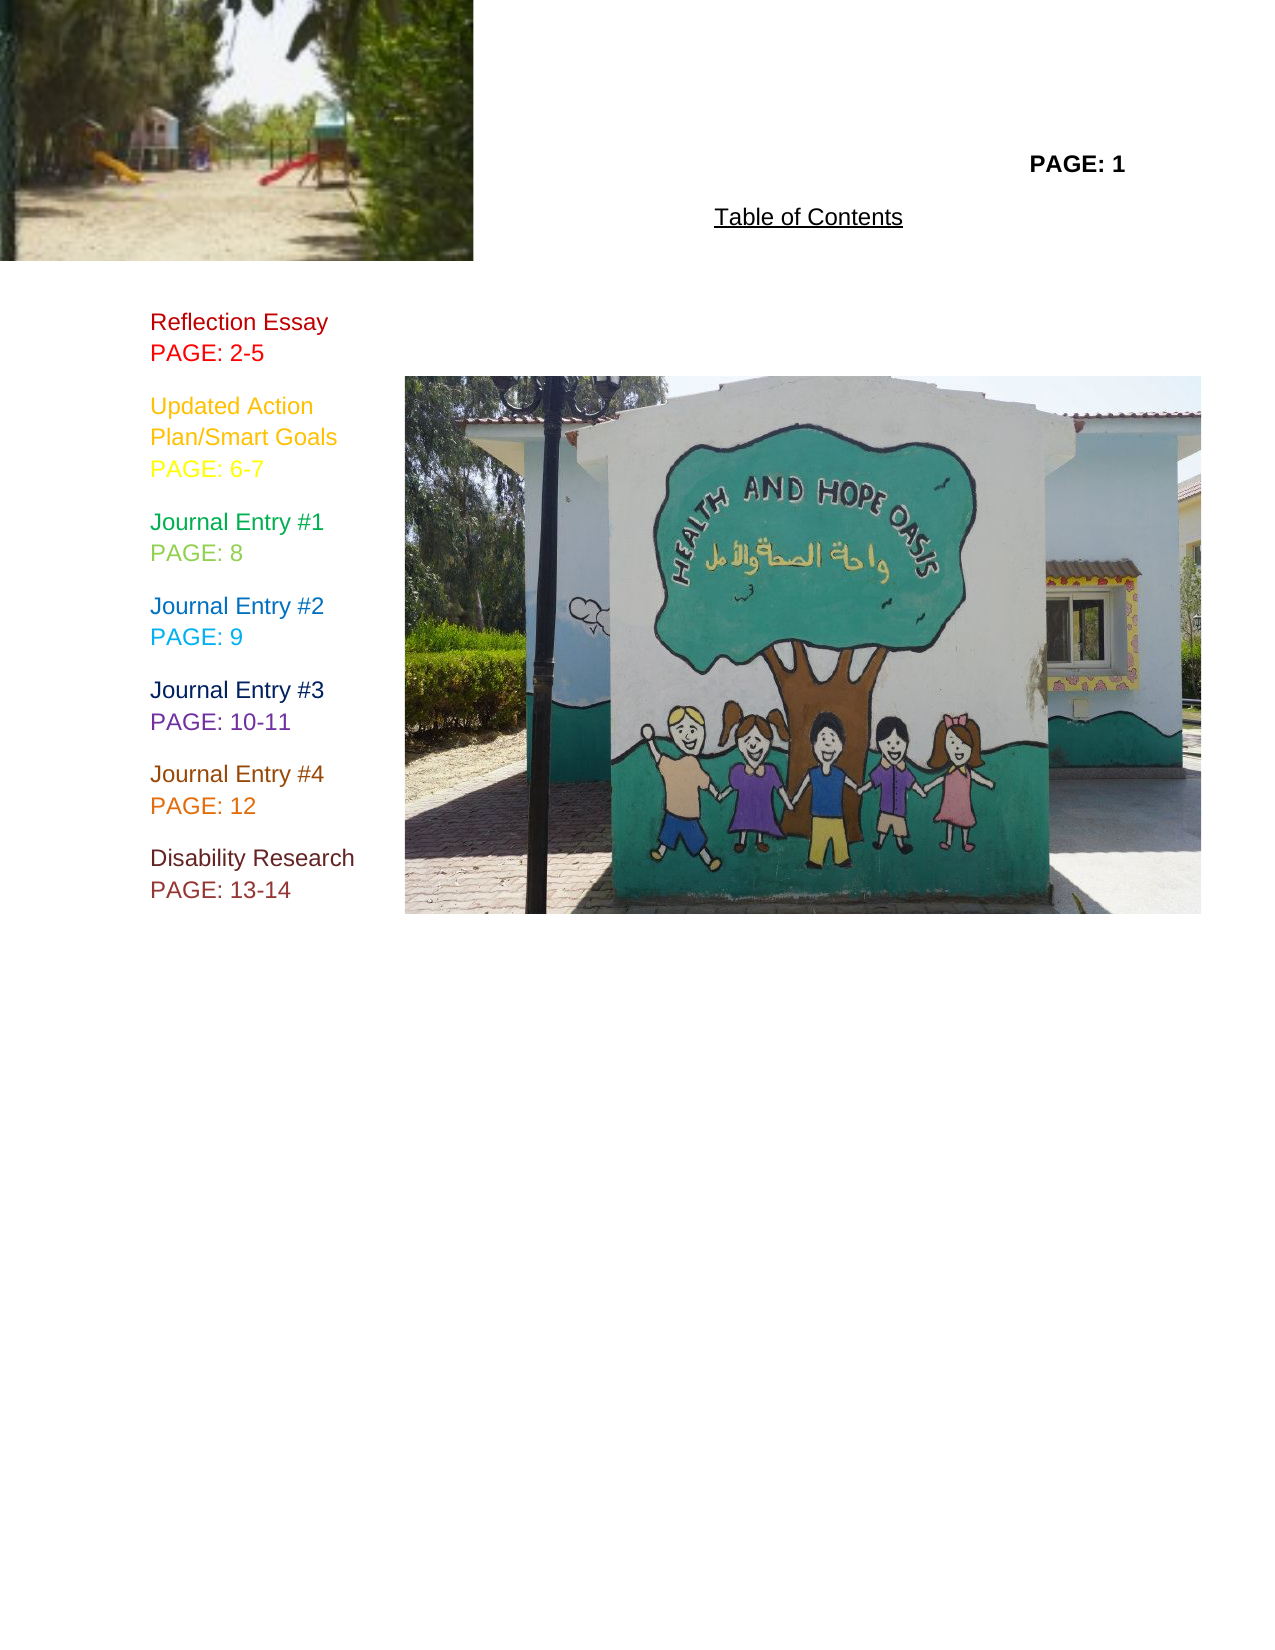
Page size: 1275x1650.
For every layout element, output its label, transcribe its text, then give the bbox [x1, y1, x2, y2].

text Reflection Essay PAGE: 2-5 [150, 307, 1125, 367]
picture [0, 0, 474, 261]
text Journal Entry #3 PAGE: 10-11 [150, 676, 404, 735]
text Journal Entry #2 PAGE: 9 [150, 592, 404, 651]
text Updated Action Plan/Smart Goals PAGE: 6-7 [150, 392, 404, 483]
text PAGE: 1 [474, 150, 1125, 178]
picture [404, 376, 1202, 914]
text Disability Research PAGE: 13-14 [150, 844, 404, 903]
text Journal Entry #4 PAGE: 12 [150, 760, 404, 819]
text Journal Entry #1 PAGE: 8 [150, 507, 404, 567]
text Table of Contents [474, 202, 1125, 230]
